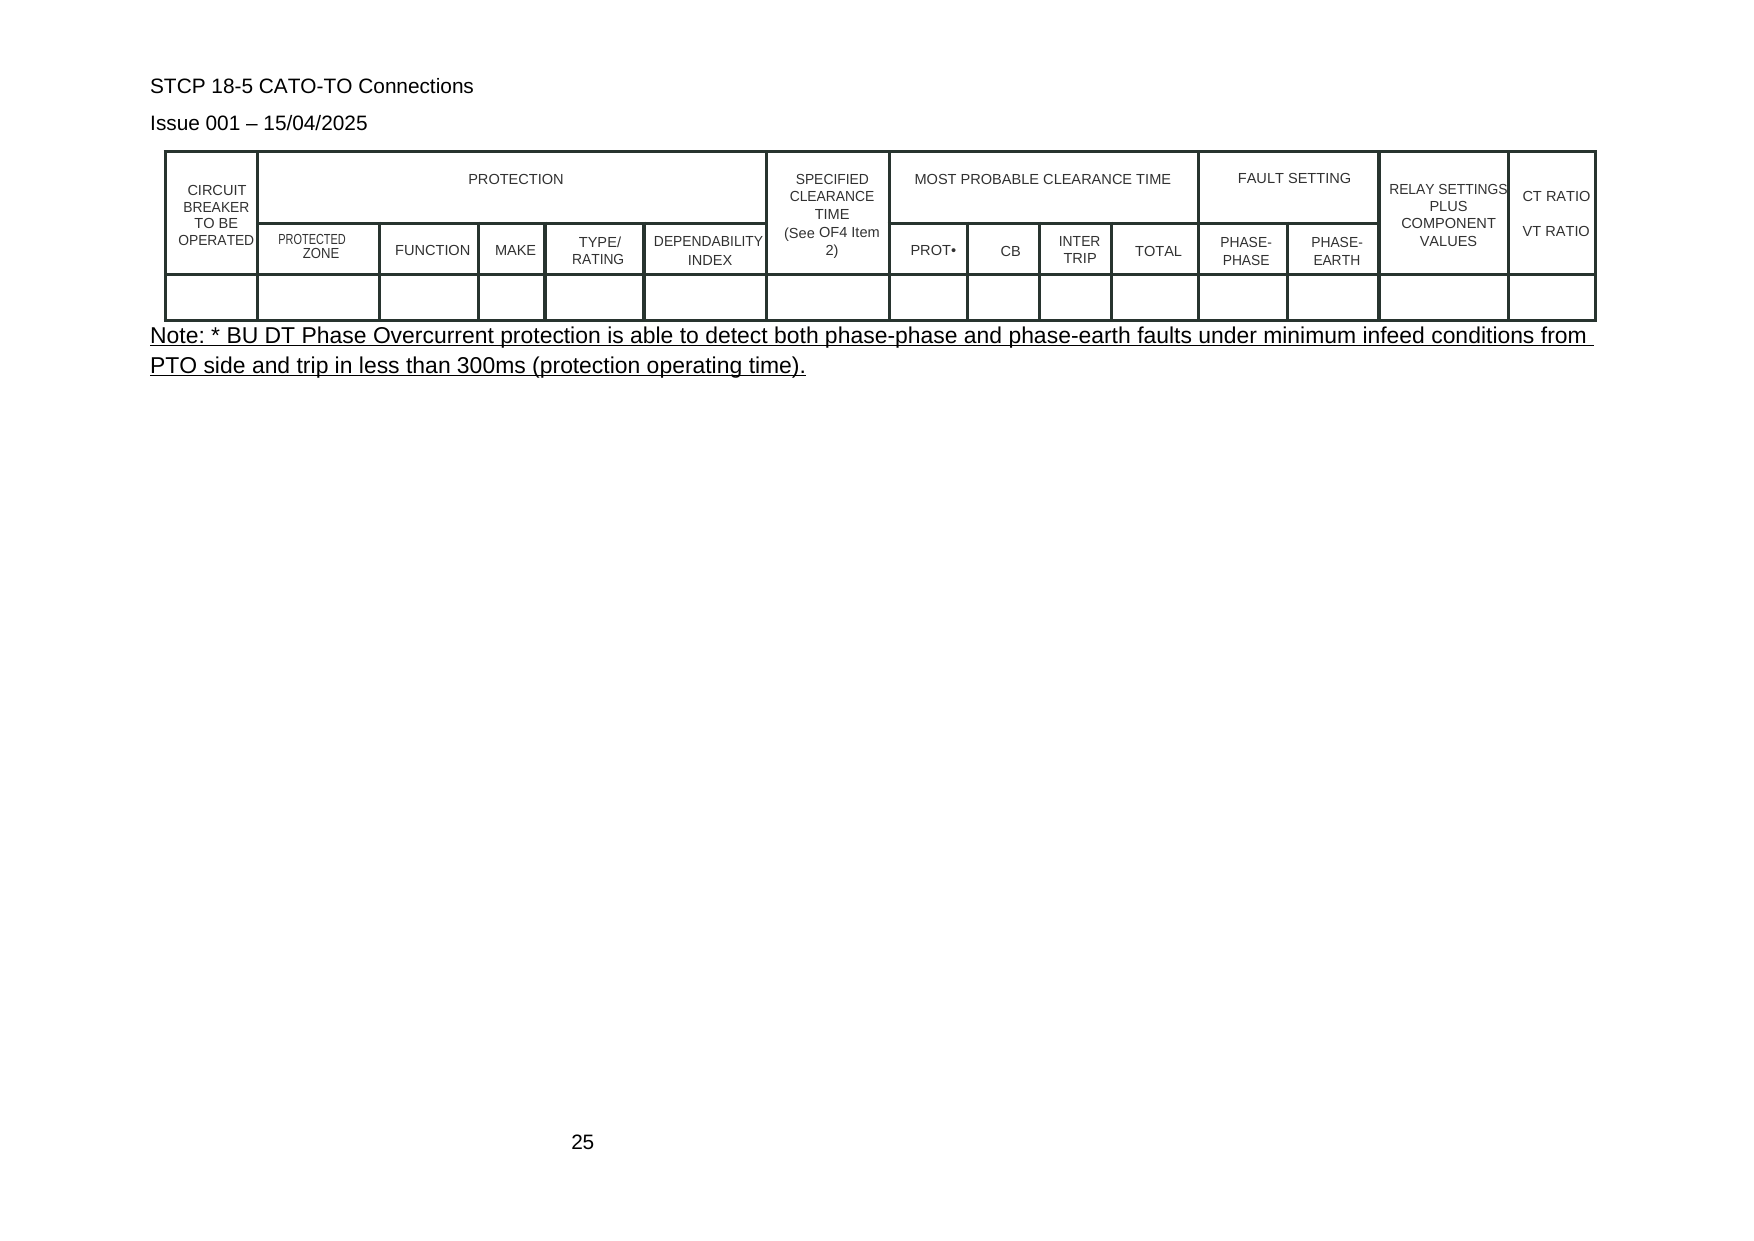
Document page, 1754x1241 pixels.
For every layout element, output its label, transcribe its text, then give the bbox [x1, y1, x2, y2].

table_cell [768, 276, 888, 319]
table_cell INTER TRIP [1041, 225, 1110, 273]
table_cell [969, 276, 1038, 319]
table_cell [480, 276, 543, 319]
text Note: * BU DT Phase Overcurrent protection is able to detect both phase-phase and phase-earth faults under minimum infeed conditions from PTO side and trip in less than 300ms (protection operating time). [150, 322, 1604, 379]
table_cell PHASE- PHASE [1200, 225, 1286, 273]
table_header CIRCUIT BREAKER TO BE OPERATED [167, 153, 256, 273]
table_cell [1041, 276, 1110, 319]
table_cell [167, 276, 256, 319]
table_cell PROT• [891, 225, 966, 273]
table_cell [1113, 276, 1197, 319]
table_cell MAKE [480, 225, 543, 273]
table_cell [891, 276, 966, 319]
table_cell [646, 276, 765, 319]
table_cell [1200, 276, 1286, 319]
table_cell [1510, 276, 1594, 319]
table_header RELAY SETTINGS PLUS COMPONENT VALUES [1381, 153, 1507, 273]
table_cell [547, 276, 642, 319]
table_header FAULT SETTING [1200, 153, 1377, 222]
table_cell FUNCTION [381, 225, 477, 273]
table_cell DEPENDABILITY INDEX [646, 225, 765, 273]
table_cell PHASE- EARTH [1289, 225, 1377, 273]
table_cell [1289, 276, 1377, 319]
table_cell PROTECTED ZONE [259, 225, 378, 273]
table_cell TYPE/ RATING [547, 225, 642, 273]
table_cell [381, 276, 477, 319]
table_header SPECIFIED CLEARANCE TIME (See OF4 Item 2) [768, 153, 888, 273]
table_cell [1381, 276, 1507, 319]
table_cell CB [969, 225, 1038, 273]
table_header CT RATIO VT RATIO [1510, 153, 1594, 273]
table_header PROTECTION [259, 153, 765, 222]
table_cell TOTAL [1113, 225, 1197, 273]
table_header MOST PROBABLE CLEARANCE TIME [891, 153, 1197, 222]
table_cell [259, 276, 378, 319]
